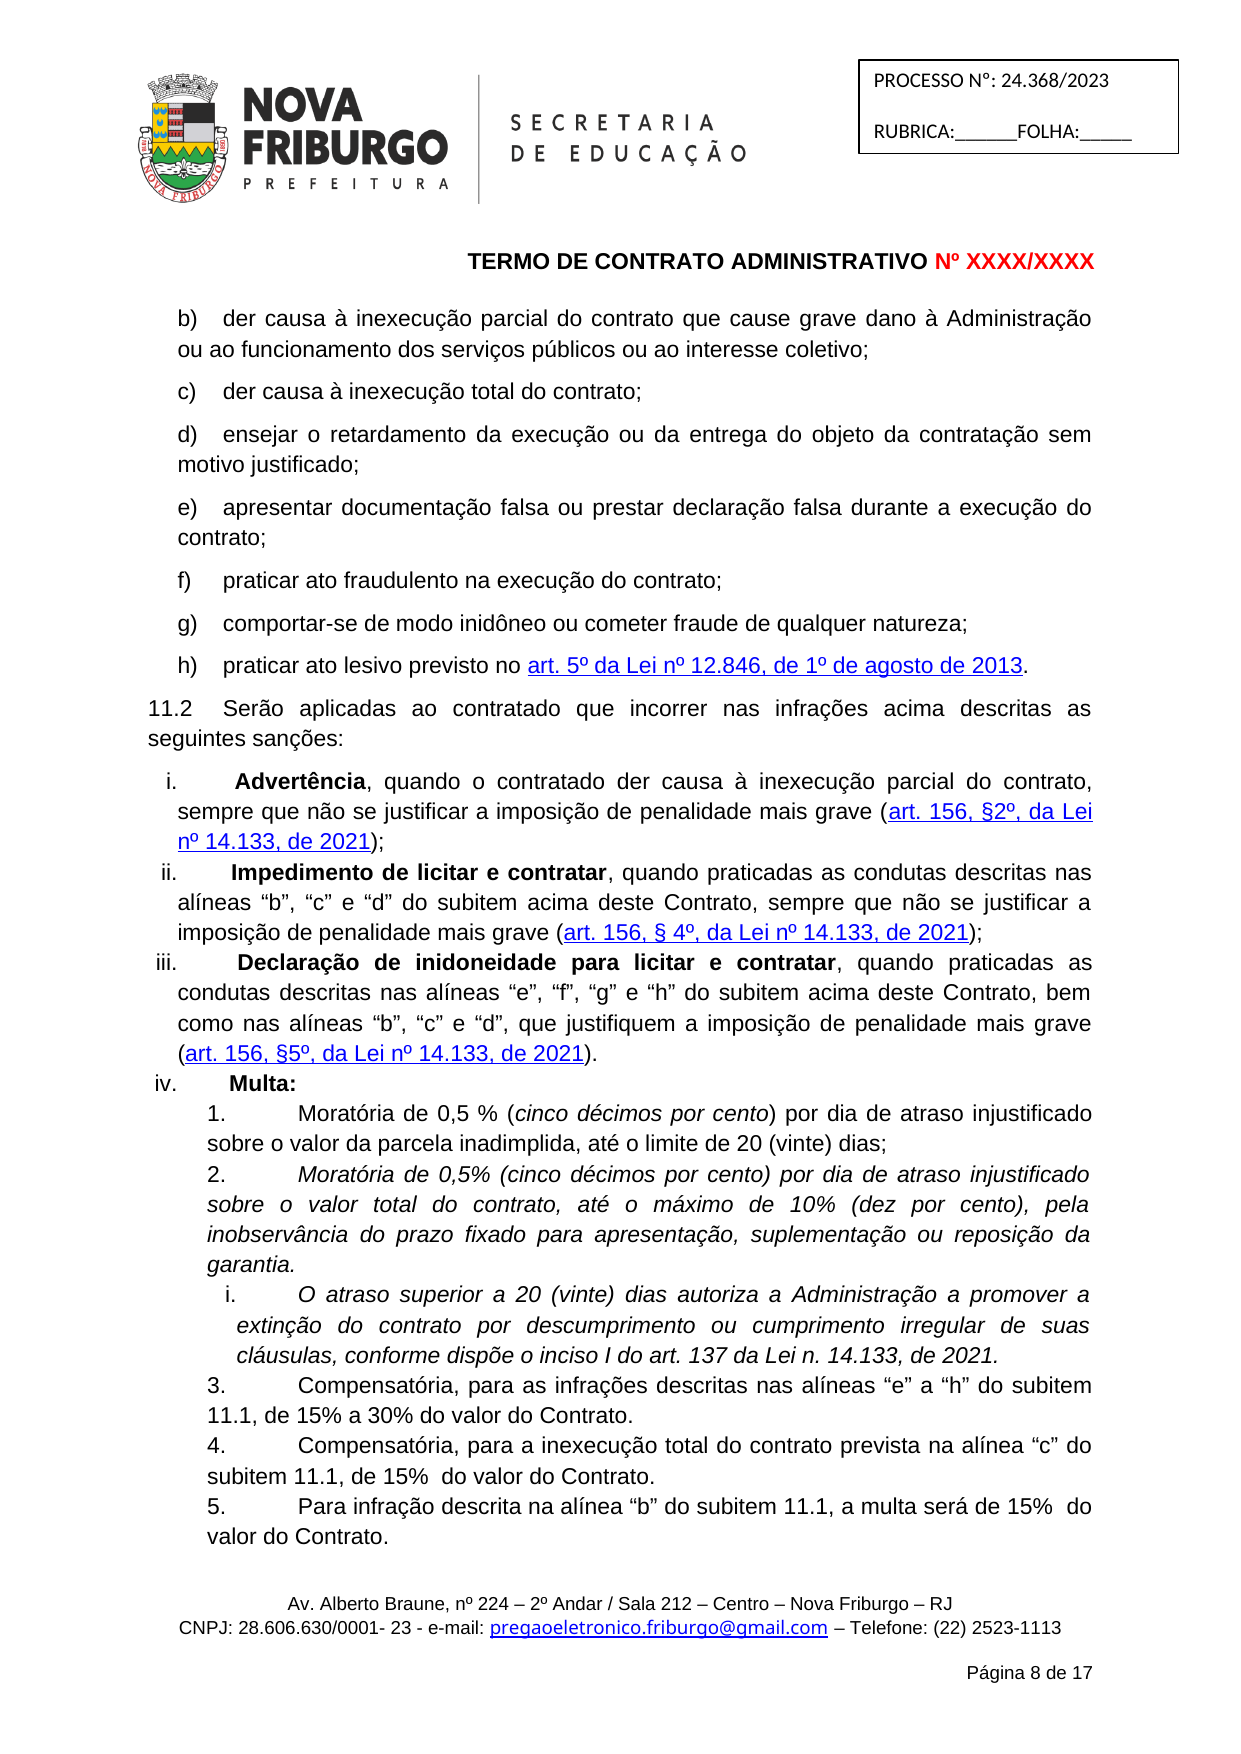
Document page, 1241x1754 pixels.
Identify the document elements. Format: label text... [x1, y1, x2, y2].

list praticar ato lesivo previsto no art. 5º da Lei nº 12.846, de 1º de agosto de 2013. [177, 652, 1092, 679]
list Declaração de inidoneidade para licitar e contratar, quando praticadas as condutas descritas nas alíneas “e”, “f”, “g” e “h” do subitem acima deste Contrato, bem como nas alíneas “b”, “c” e “d”, que justifiquem a imposição de penalidade mais grave (art. 156, §5º, da Lei nº 14.133, de 2021). [177, 949, 1092, 1066]
list praticar ato fraudulento na execução do contrato; [177, 567, 1092, 593]
list Moratória de 0,5 % (cinco décimos por cento) por dia de atraso injustificado sobre o valor da parcela inadimplida, até o limite de 20 (vinte) dias; [207, 1100, 1092, 1157]
list Serão aplicadas ao contratado que incorrer nas infrações acima descritas as seguintes sanções: [148, 695, 1092, 752]
list Multa: [177, 1070, 1092, 1096]
list apresentar documentação falsa ou prestar declaração falsa durante a execução do contrato; [177, 494, 1092, 551]
list der causa à inexecução parcial do contrato que cause grave dano à Administração ou ao funcionamento dos serviços públicos ou ao interesse coletivo; [177, 305, 1092, 362]
picture [109, 43, 782, 217]
list Para infração descrita na alínea “b” do subitem 11.1, a multa será de 15% do valor do Contrato. [207, 1493, 1092, 1549]
list ensejar o retardamento da execução ou da entrega do objeto da contratação sem motivo justificado; [177, 421, 1092, 478]
list Moratória de 0,5% (cinco décimos por cento) por dia de atraso injustificado sobre o valor total do contrato, até o máximo de 10% (dez por cento), pela inobservância do prazo fixado para apresentação, suplementação ou reposição da garantia. [207, 1161, 1092, 1278]
list comportar-se de modo inidôneo ou cometer fraude de qualquer natureza; [177, 609, 1092, 636]
list O atraso superior a 20 (vinte) dias autoriza a Administração a promover a extinção do contrato por descumprimento ou cumprimento irregular de suas cláusulas, conforme dispõe o inciso I do art. 137 da Lei n. 14.133, de 2021. [236, 1281, 1092, 1368]
list Compensatória, para a inexecução total do contrato prevista na alínea “c” do subitem 11.1, de 15% do valor do Contrato. [207, 1432, 1092, 1489]
list der causa à inexecução total do contrato; [177, 378, 1092, 405]
list Compensatória, para as infrações descritas nas alíneas “e” a “h” do subitem 11.1, de 15% a 30% do valor do Contrato. [207, 1372, 1092, 1429]
list Advertência, quando o contratado der causa à inexecução parcial do contrato, sempre que não se justificar a imposição de penalidade mais grave (art. 156, §2º, da Lei nº 14.133, de 2021); [177, 768, 1092, 855]
list Impedimento de licitar e contratar, quando praticadas as condutas descritas nas alíneas “b”, “c” e “d” do subitem acima deste Contrato, sempre que não se justificar a imposição de penalidade mais grave (art. 156, § 4º, da Lei nº 14.133, de 2021); [177, 858, 1092, 945]
